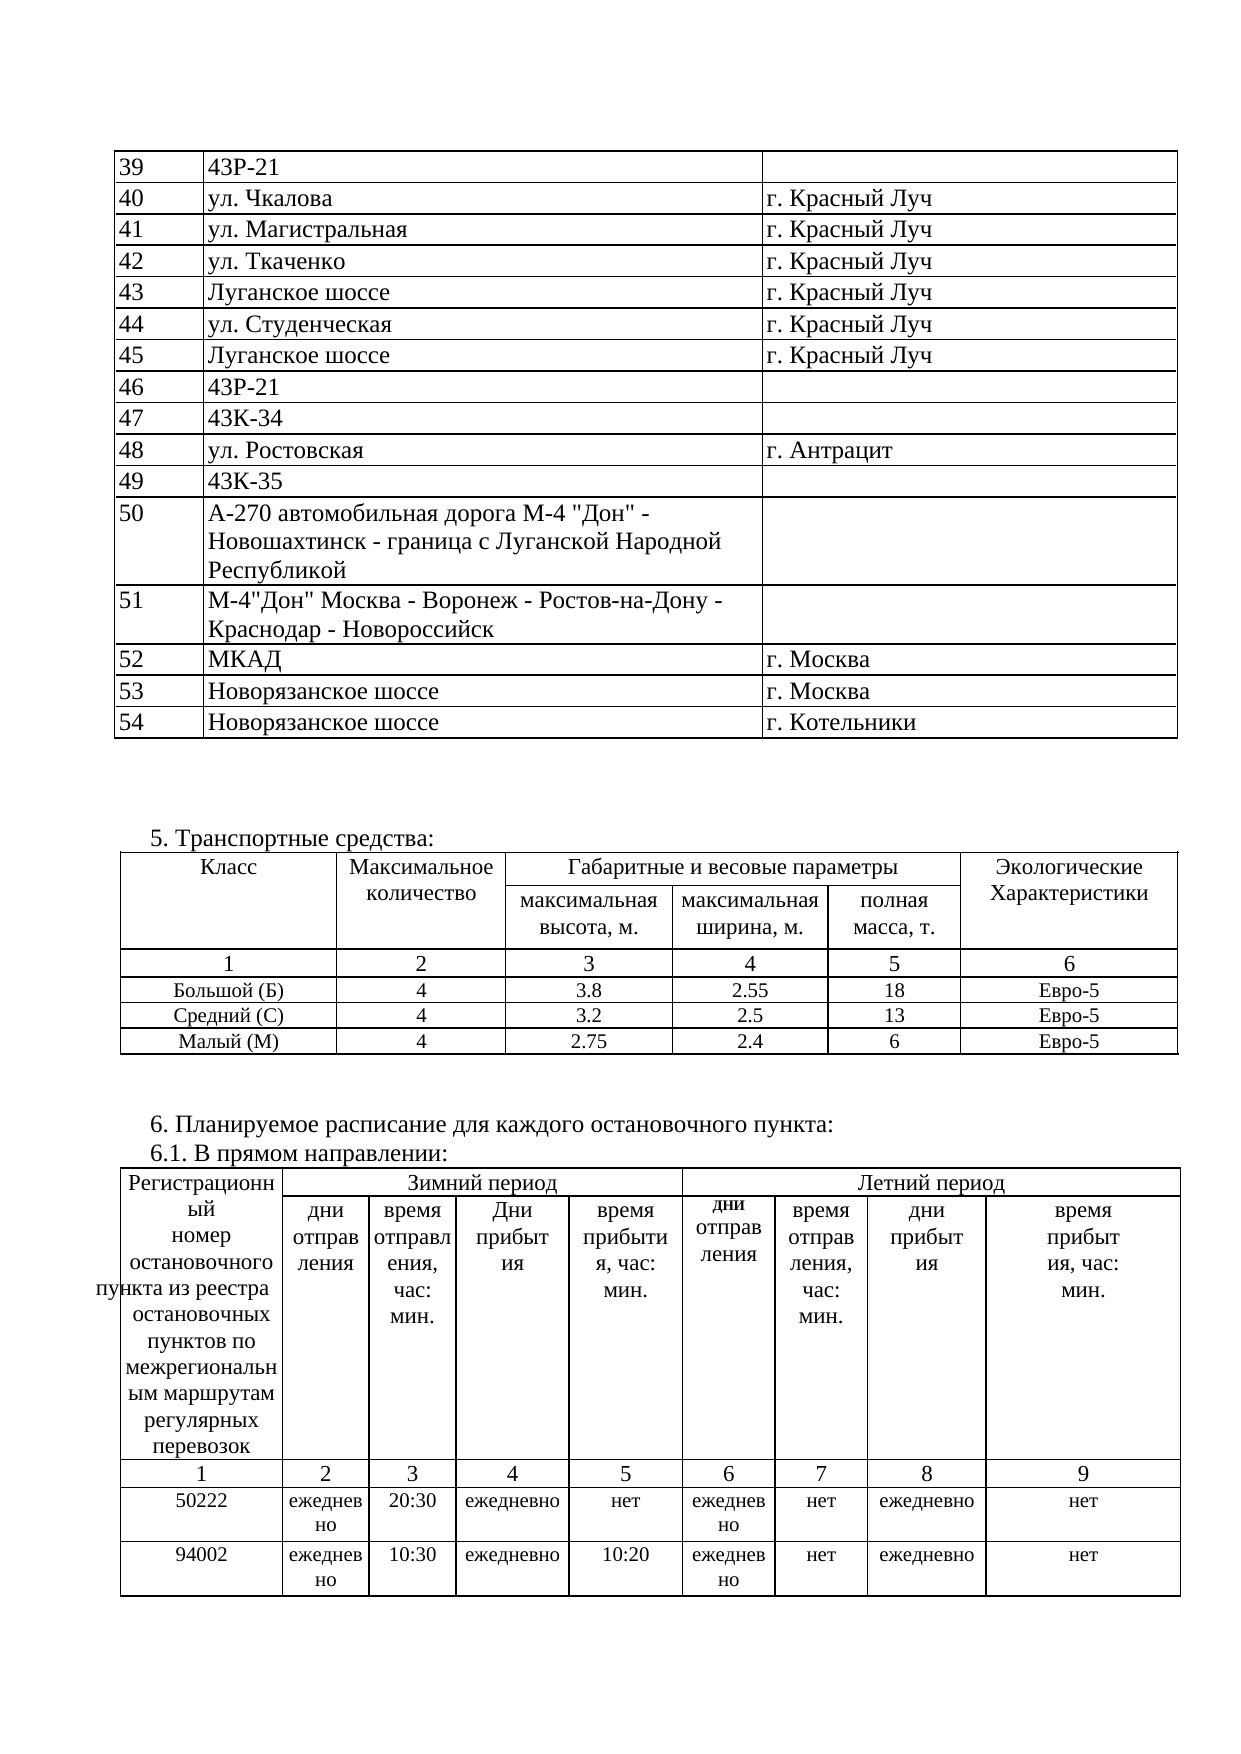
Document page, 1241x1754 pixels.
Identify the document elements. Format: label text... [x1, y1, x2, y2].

table_cell А-270 автомобильная дорога М-4 "Дон" - Новошахтинск - граница с Луганской Народной Республикой [204, 498, 762, 584]
table_cell г. Москва [763, 674, 1177, 706]
table_cell нет [776, 1542, 867, 1595]
table_cell 50222 [121, 1488, 282, 1541]
table_cell 6 [829, 1029, 960, 1053]
table_cell 2 [337, 950, 505, 976]
table_cell 4 [337, 978, 505, 1002]
table_cell [763, 465, 1177, 496]
table_cell 5 [570, 1460, 682, 1486]
table_cell нет [776, 1488, 867, 1541]
text 6.1. В прямом направлении: [150, 1138, 1090, 1167]
table_header Экологические Характеристики [961, 853, 1177, 948]
table_cell 3.2 [506, 1003, 672, 1027]
table_cell Евро-5 [961, 978, 1177, 1002]
table_cell [763, 584, 1177, 643]
table_cell ежедневно [283, 1542, 368, 1595]
table_cell 45 [115, 340, 203, 370]
table_cell Новорязанское шоссе [204, 707, 762, 737]
table_header Класс [121, 853, 336, 948]
table_cell максимальная высота, м. [506, 886, 672, 948]
table_cell Дни прибыт ия [457, 1197, 568, 1458]
table_cell 39 [115, 152, 203, 181]
text 6. Планируемое расписание для каждого остановочного пункта: [150, 1109, 1090, 1138]
table_cell 10:30 [370, 1542, 455, 1595]
table_cell 18 [829, 978, 960, 1002]
table_cell ежедневно [457, 1542, 568, 1595]
table_cell 43Р-21 [204, 372, 762, 402]
table_cell 1 [121, 950, 336, 976]
table_cell г. Красный Луч [763, 244, 1177, 276]
table_cell ДНИ отправ ления [683, 1197, 774, 1458]
table_cell Средний (С) [121, 1003, 336, 1027]
table_cell ул. Ткаченко [204, 246, 762, 276]
table_cell 94002 [121, 1542, 282, 1595]
table_cell 41 [115, 214, 203, 244]
table_cell Луганское шоссе [204, 277, 762, 307]
table_cell 49 [115, 466, 203, 496]
text 5. Транспортные средства: [150, 823, 1090, 851]
table_cell ул. Студенческая [204, 309, 762, 339]
table_cell дни прибыт ия [868, 1197, 985, 1458]
table_cell Евро-5 [961, 1003, 1177, 1027]
table_cell 6 [683, 1460, 774, 1486]
table_cell время прибыт ия, час: мин. [987, 1197, 1180, 1458]
table_cell 1 [121, 1460, 282, 1486]
table_cell 40 [115, 183, 203, 213]
table_cell 2.5 [673, 1003, 827, 1027]
table_cell 9 [987, 1460, 1180, 1486]
table_cell [763, 370, 1177, 402]
table_cell время отправ ления, час: мин. [776, 1197, 867, 1458]
table_cell М-4"Дон" Москва - Воронеж - Ростов-на-Дону - Краснодар - Новороссийск [204, 586, 762, 643]
table_cell Новорязанское шоссе [204, 676, 762, 706]
table_cell 43К-35 [204, 466, 762, 496]
table_cell 4 [337, 1029, 505, 1053]
table_cell г. Антрацит [763, 433, 1177, 464]
table_cell полная масса, т. [829, 886, 960, 948]
table_cell максимальная ширина, м. [673, 886, 827, 948]
table_cell 43К-34 [204, 403, 762, 433]
table_cell 51 [115, 585, 203, 643]
table_cell 6 [961, 950, 1177, 976]
table_cell 4 [457, 1460, 568, 1486]
table_cell 43Р-21 [204, 152, 762, 181]
table_cell г. Красный Луч [763, 213, 1177, 244]
table_header Зимний период [283, 1169, 682, 1195]
table_cell г. Красный Луч [763, 339, 1177, 370]
table_header Максимальное количество [337, 853, 505, 948]
table_cell 46 [115, 371, 203, 402]
table_cell 7 [776, 1460, 867, 1486]
table_cell 2.55 [673, 978, 827, 1002]
table_cell дни отправ ления [283, 1197, 368, 1458]
table_cell время прибыти я, час: мин. [570, 1197, 682, 1458]
table_cell нет [987, 1542, 1180, 1595]
table_cell 44 [115, 308, 203, 339]
table_cell 2 [283, 1460, 368, 1486]
table_cell 48 [115, 434, 203, 464]
table_header Летний период [683, 1169, 1180, 1195]
table_cell г. Красный Луч [763, 307, 1177, 339]
table_cell 2.75 [506, 1029, 672, 1053]
table_cell Малый (М) [121, 1029, 336, 1053]
table_cell 20:30 [370, 1488, 455, 1541]
table_cell Луганское шоссе [204, 340, 762, 370]
table_cell ул. Ростовская [204, 435, 762, 464]
table_cell ежедневно [868, 1488, 985, 1541]
table_cell 50 [115, 497, 203, 584]
table_cell 13 [829, 1003, 960, 1027]
table_cell нет [987, 1488, 1180, 1541]
table_cell 3 [506, 950, 672, 976]
table_cell ежедневно [283, 1488, 368, 1541]
table_cell 42 [115, 245, 203, 276]
table_cell 52 [115, 644, 203, 674]
table_cell 54 [115, 707, 203, 737]
table_cell 47 [115, 403, 203, 433]
table_cell ул. Чкалова [204, 183, 762, 213]
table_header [121, 1169, 282, 1458]
table_cell г. Красный Луч [763, 181, 1177, 213]
table_cell 2.4 [673, 1029, 827, 1053]
table_cell ежедневно [868, 1542, 985, 1595]
table_cell время отправл ения, час: мин. [370, 1197, 455, 1458]
table_cell 5 [829, 950, 960, 976]
table_cell 8 [868, 1460, 985, 1486]
table_cell Евро-5 [961, 1029, 1177, 1053]
table_cell [763, 402, 1177, 433]
table_cell 3 [370, 1460, 455, 1486]
table_cell г. Котельники [763, 706, 1177, 737]
table_cell 4 [337, 1003, 505, 1027]
table_cell ежедневно [683, 1488, 774, 1541]
table_cell Большой (Б) [121, 978, 336, 1002]
table_cell 10:20 [570, 1542, 682, 1595]
table_header Габаритные и весовые параметры [506, 853, 960, 885]
table_cell [763, 152, 1177, 181]
table_cell [763, 496, 1177, 584]
table_cell ул. Магистральная [204, 215, 762, 244]
table_cell 4 [673, 950, 827, 976]
table_cell г. Красный Луч [763, 276, 1177, 307]
table_cell г. Москва [763, 643, 1177, 674]
table_cell 53 [115, 675, 203, 706]
table_cell МКАД [204, 645, 762, 674]
table_cell ежедневно [457, 1488, 568, 1541]
table_cell нет [570, 1488, 682, 1541]
table_cell 43 [115, 277, 203, 307]
table_cell 3.8 [506, 978, 672, 1002]
table_cell ежедневно [683, 1542, 774, 1595]
